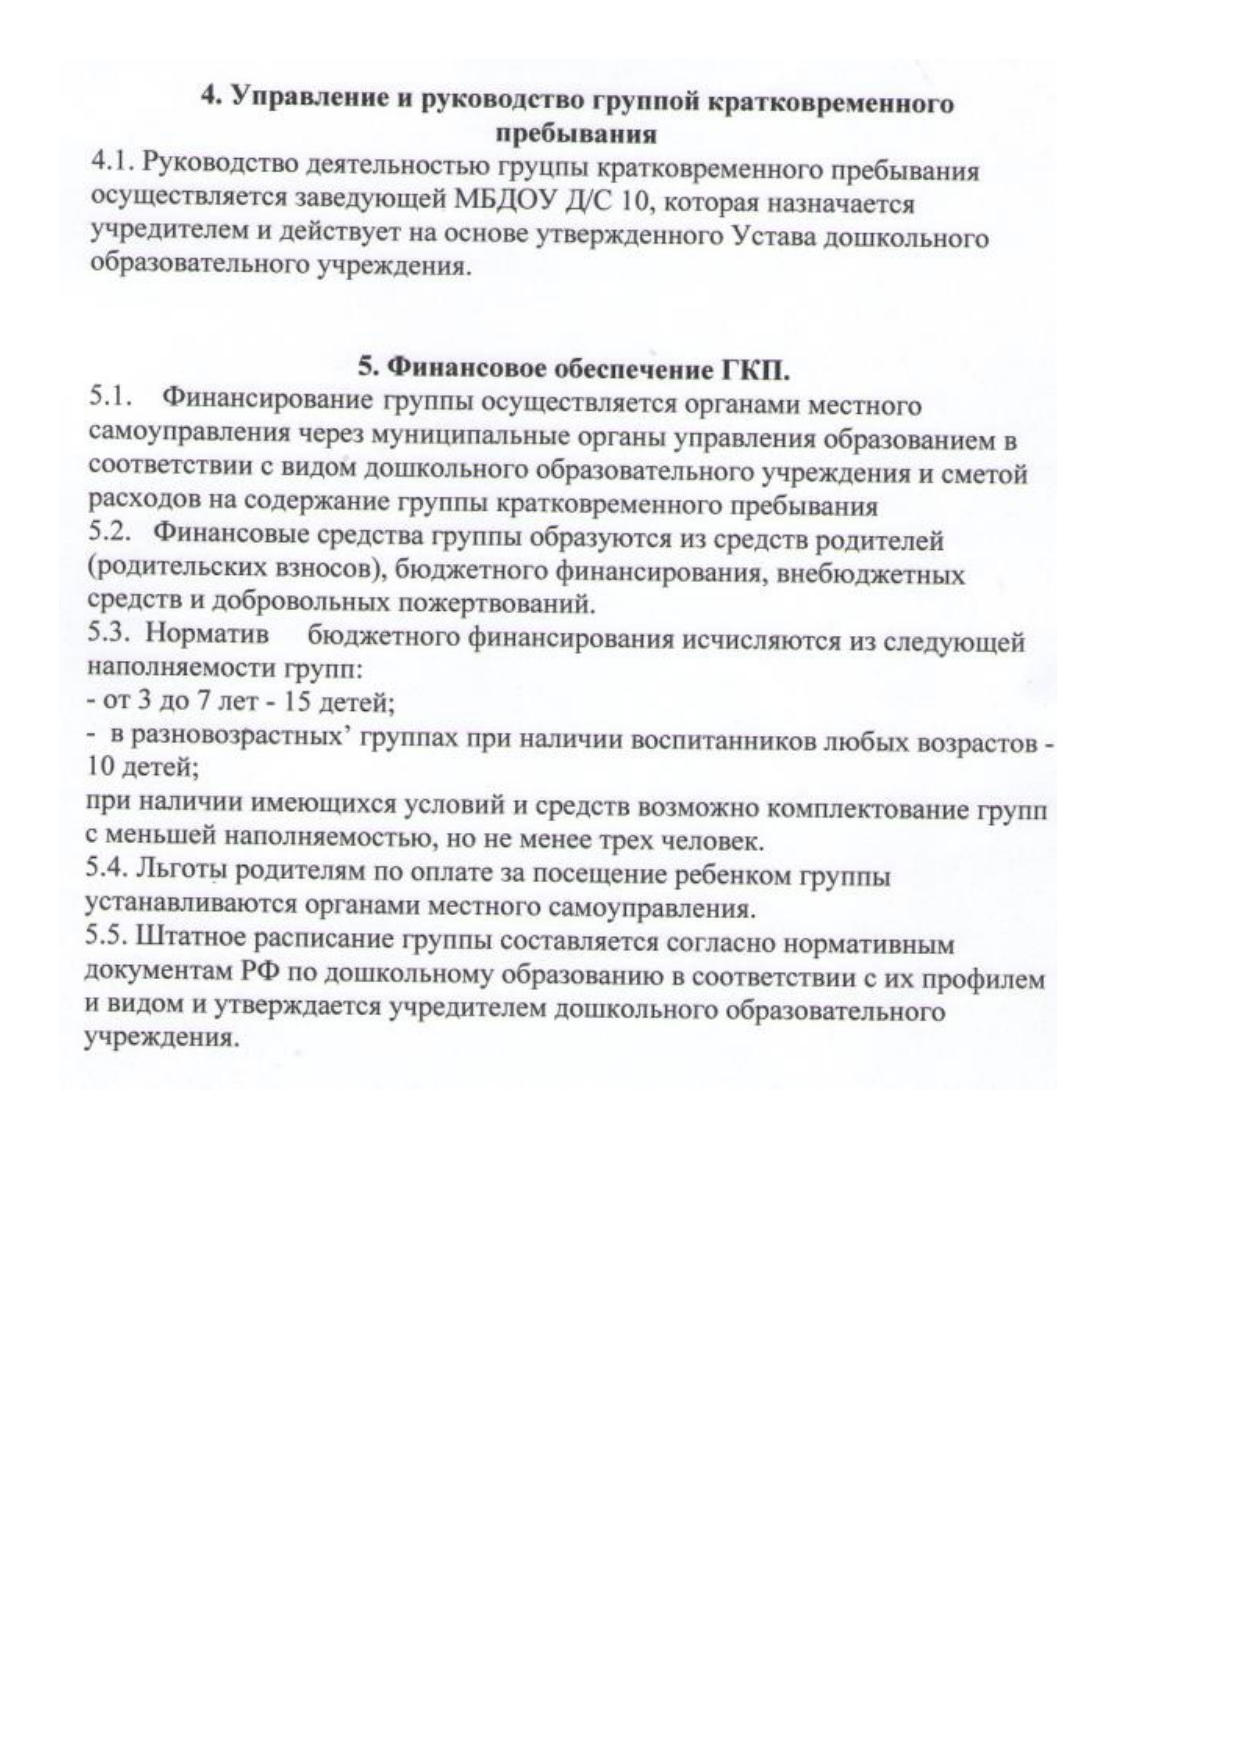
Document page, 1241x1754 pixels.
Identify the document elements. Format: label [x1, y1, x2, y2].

picture [59, 59, 1058, 1090]
